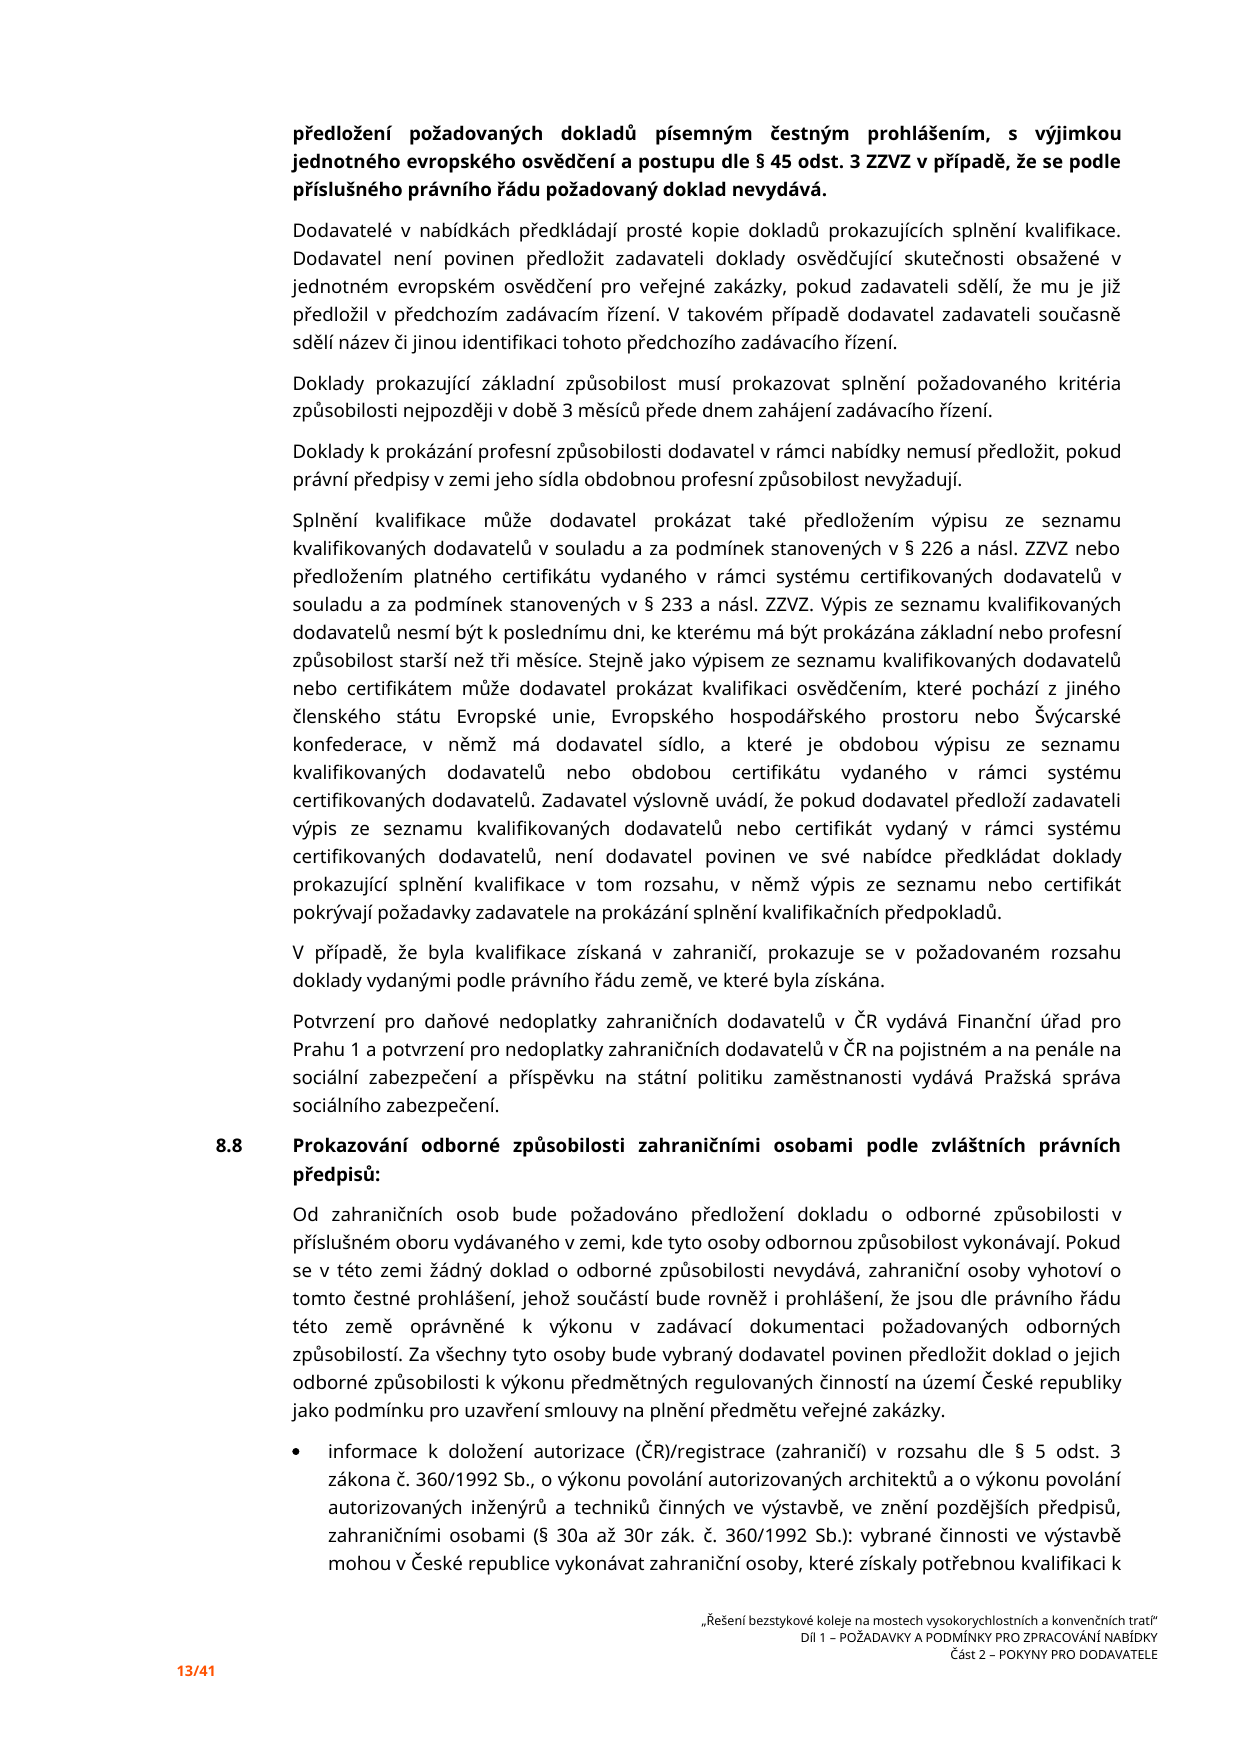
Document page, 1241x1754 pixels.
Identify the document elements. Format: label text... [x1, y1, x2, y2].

text Od zahraničních osob bude požadováno předložení dokladu o odborné způsobilosti v příslušném oboru vydávaného v zemi, kde tyto osoby odbornou způsobilost vykonávají. Pokud se v této zemi žádný doklad o odborné způsobilosti nevydává, zahraniční osoby vyhotoví o tomto čestné prohlášení, jehož součástí bude rovněž i prohlášení, že jsou dle právního řádu této země oprávněné k výkonu v zadávací dokumentaci požadovaných odborných způsobilostí. Za všechny tyto osoby bude vybraný dodavatel povinen předložit doklad o jejich odborné způsobilosti k výkonu předmětných regulovaných činností na území České republiky jako podmínku pro uzavření smlouvy na plnění předmětu veřejné zakázky. [292, 1201, 1122, 1423]
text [292, 121, 1122, 202]
text Potvrzení pro daňové nedoplatky zahraničních dodavatelů v ČR vydává Finanční úřad pro Prahu 1 a potvrzení pro nedoplatky zahraničních dodavatelů v ČR na pojistném a na penále na sociální zabezpečení a příspěvku na státní politiku zaměstnanosti vydává Pražská správa sociálního zabezpečení. [292, 1008, 1122, 1118]
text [292, 1438, 1122, 1576]
text Prokazování odborné způsobilosti zahraničními osobami podle zvláštních právních předpisů: [216, 1133, 1122, 1186]
text Splnění kvalifikace může dodavatel prokázat také předložením výpisu ze seznamu kvalifikovaných dodavatelů v souladu a za podmínek stanovených v § 226 a násl. ZZVZ nebo předložením platného certifikátu vydaného v rámci systému certifikovaných dodavatelů v souladu a za podmínek stanovených v § 233 a násl. ZZVZ. Výpis ze seznamu kvalifikovaných dodavatelů nesmí být k poslednímu dni, ke kterému má být prokázána základní nebo profesní způsobilost starší než tři měsíce. Stejně jako výpisem ze seznamu kvalifikovaných dodavatelů nebo certifikátem může dodavatel prokázat kvalifikaci osvědčením, které pochází z jiného členského státu Evropské unie, Evropského hospodářského prostoru nebo Švýcarské konfederace, v němž má dodavatel sídlo, a které je obdobou výpisu ze seznamu kvalifikovaných dodavatelů nebo obdobou certifikátu vydaného v rámci systému certifikovaných dodavatelů. Zadavatel výslovně uvádí, že pokud dodavatel předloží zadavateli výpis ze seznamu kvalifikovaných dodavatelů nebo certifikát vydaný v rámci systému certifikovaných dodavatelů, není dodavatel povinen ve své nabídce předkládat doklady prokazující splnění kvalifikace v tom rozsahu, v němž výpis ze seznamu nebo certifikát pokrývají požadavky zadavatele na prokázání splnění kvalifikačních předpokladů. [292, 507, 1122, 925]
text Dodavatelé v nabídkách předkládají prosté kopie dokladů prokazujících splnění kvalifikace. Dodavatel není povinen předložit zadavateli doklady osvědčující skutečnosti obsažené v jednotném evropském osvědčení pro veřejné zakázky, pokud zadavateli sdělí, že mu je již předložil v předchozím zadávacím řízení. V takovém případě dodavatel zadavateli současně sdělí název či jinou identifikaci tohoto předchozího zadávacího řízení. [292, 217, 1122, 355]
text Doklady k prokázání profesní způsobilosti dodavatel v rámci nabídky nemusí předložit, pokud právní předpisy v zemi jeho sídla obdobnou profesní způsobilost nevyžadují. [292, 438, 1122, 492]
text Doklady prokazující základní způsobilost musí prokazovat splnění požadovaného kritéria způsobilosti nejpozději v době 3 měsíců přede dnem zahájení zadávacího řízení. [292, 370, 1122, 423]
text V případě, že byla kvalifikace získaná v zahraničí, prokazuje se v požadovaném rozsahu doklady vydanými podle právního řádu země, ve které byla získána. [292, 940, 1122, 993]
